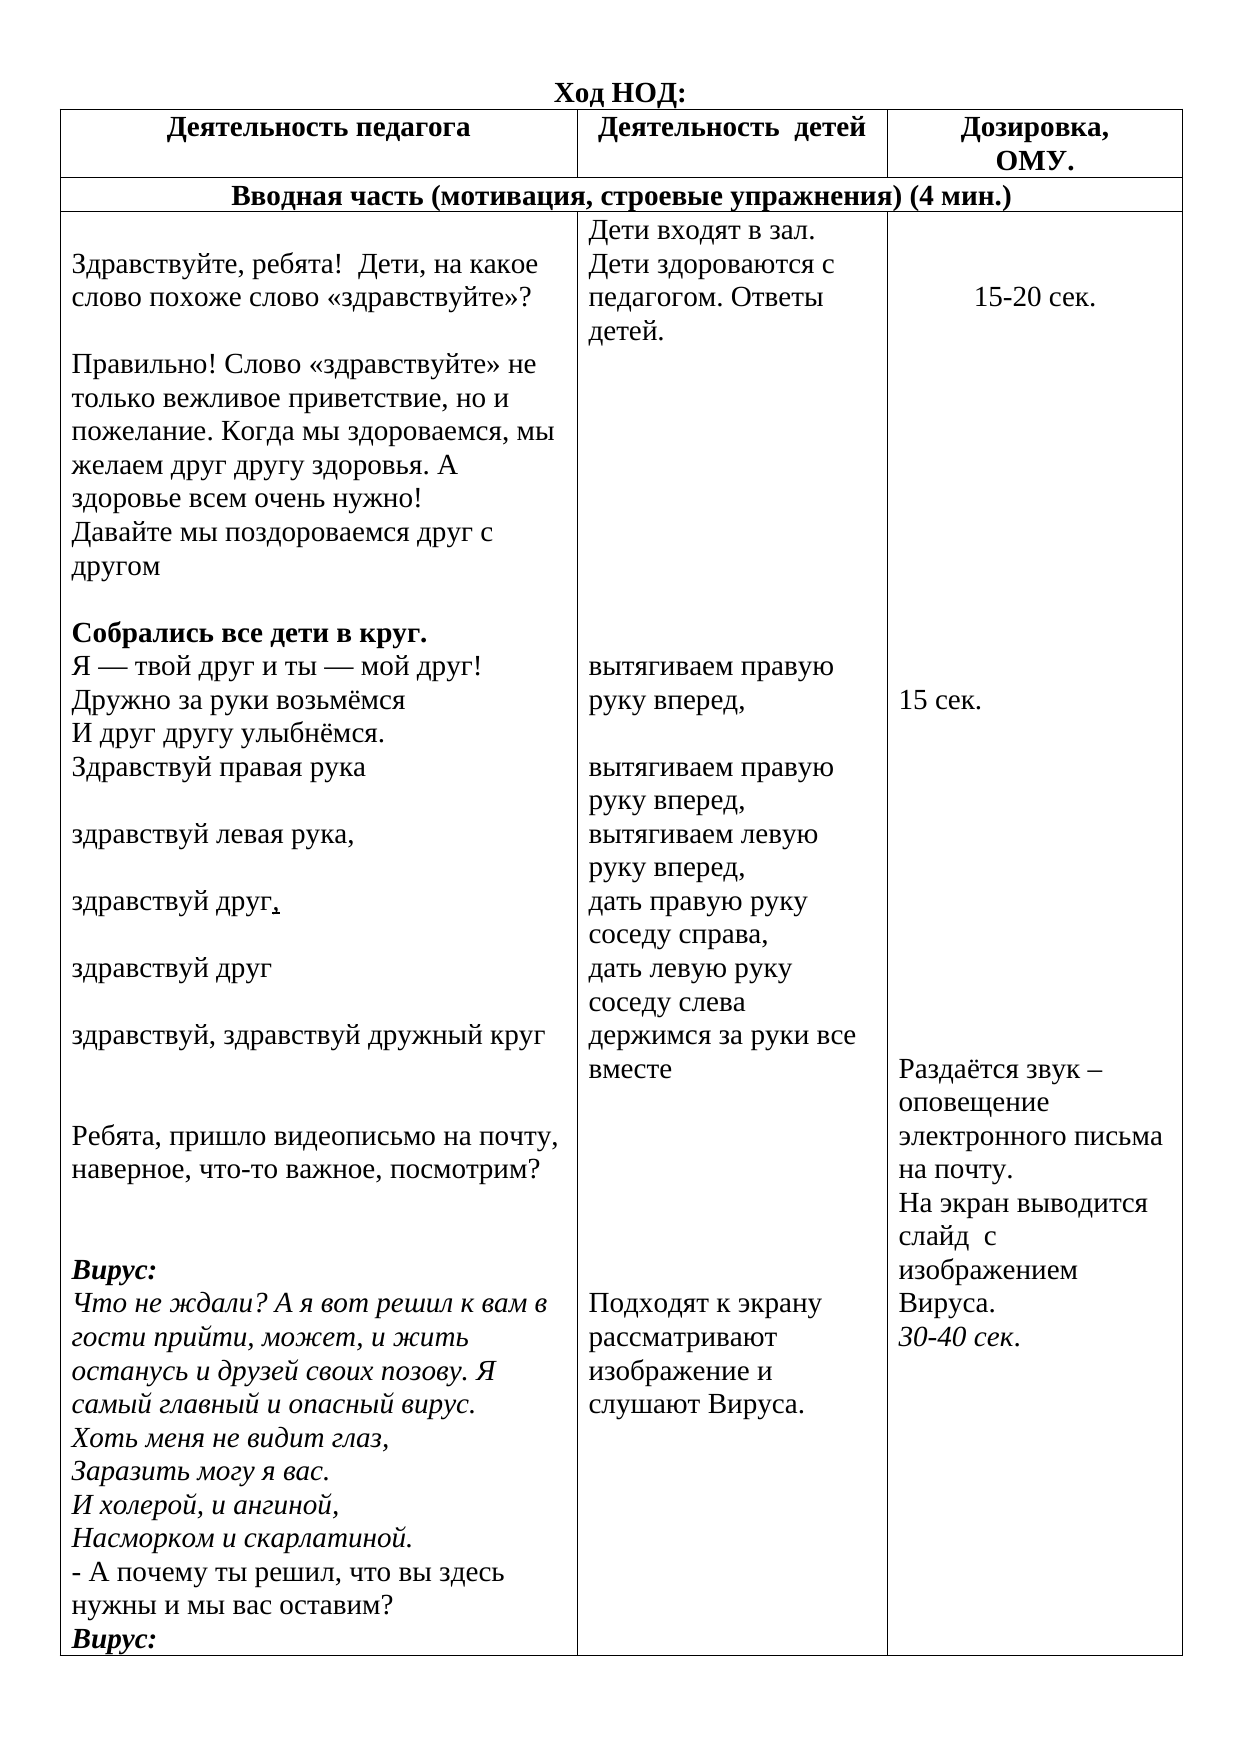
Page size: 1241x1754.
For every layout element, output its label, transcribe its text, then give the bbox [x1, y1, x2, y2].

text Ход НОД: [75, 75, 1165, 108]
table_header Деятельность педагога [61, 110, 577, 177]
table_cell Вводная часть (мотивация, строевые упражнения) (4 мин.) [61, 178, 1182, 211]
table_header Дозировка, ОМУ. [888, 110, 1182, 177]
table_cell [888, 212, 1182, 1654]
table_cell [578, 212, 887, 1654]
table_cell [61, 212, 577, 1654]
table_header Деятельность детей [578, 110, 887, 177]
